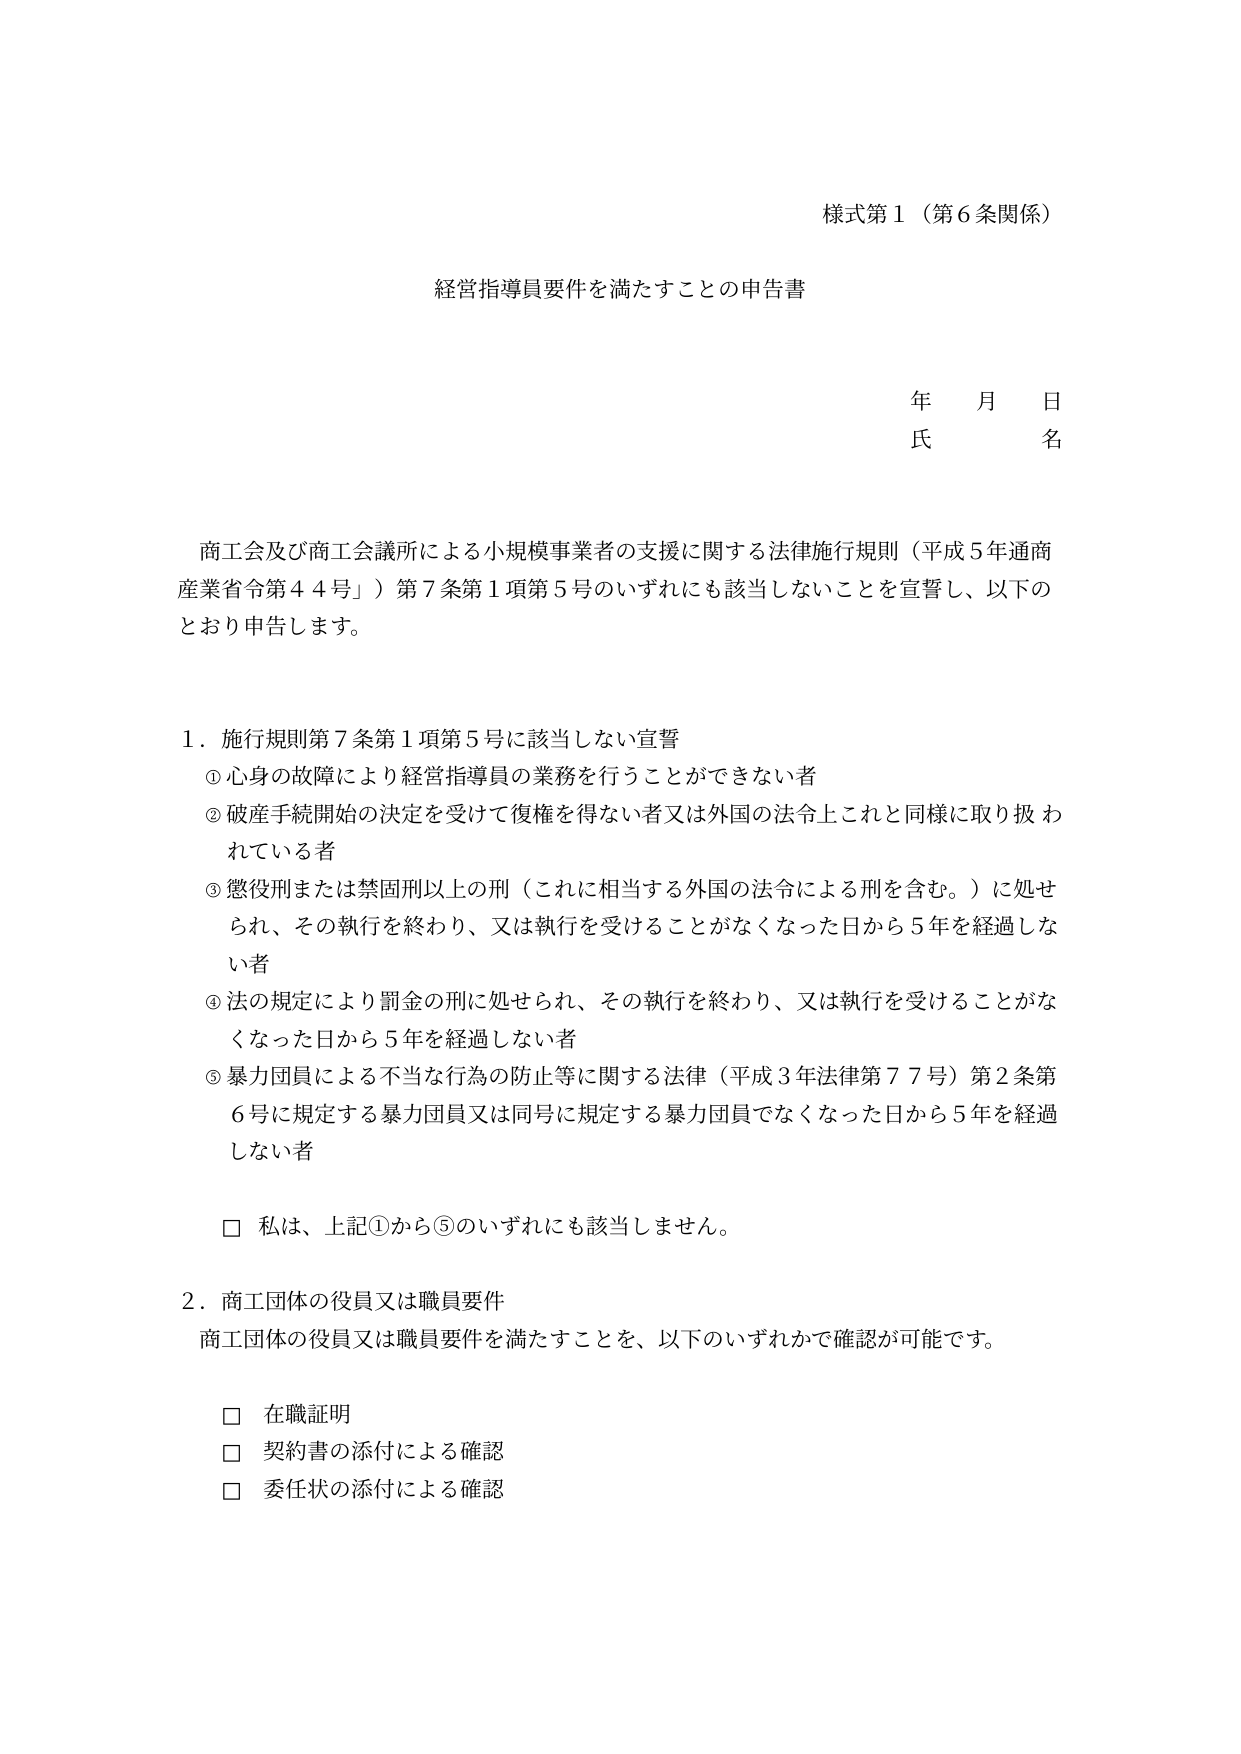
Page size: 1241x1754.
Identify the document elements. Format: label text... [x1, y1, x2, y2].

text □ 在職証明 [177, 1394, 1063, 1431]
text 年 月 日 [177, 381, 1063, 419]
text 様式第１（第６条関係） [177, 194, 1063, 231]
text ④法の規定により罰金の刑に処せられ、その執行を終わり、又は執行を受けることがなくなった日から５年を経過しない者 [205, 981, 1063, 1056]
text □ 委任状の添付による確認 [177, 1469, 1063, 1506]
text ⑤暴力団員による不当な行為の防止等に関する法律（平成３年法律第７７号）第２条第６号に規定する暴力団員又は同号に規定する暴力団員でなくなった日から５年を経過しない者 [205, 1056, 1063, 1169]
text 商工団体の役員又は職員要件を満たすことを、以下のいずれかで確認が可能です。 [177, 1319, 1063, 1356]
text 氏 名 [177, 419, 1063, 456]
list 私は、上記①から⑤のいずれにも該当しません。 [221, 1206, 1063, 1244]
text １．施行規則第７条第１項第５号に該当しない宣誓 [177, 719, 1063, 756]
text ①心身の故障により経営指導員の業務を行うことができない者 [205, 756, 1063, 794]
text □ 契約書の添付による確認 [177, 1431, 1063, 1469]
text ③懲役刑または禁固刑以上の刑（これに相当する外国の法令による刑を含む。）に処せられ、その執行を終わり、又は執行を受けることがなくなった日から５年を経過しない者 [205, 869, 1063, 981]
text ２．商工団体の役員又は職員要件 [177, 1281, 1063, 1319]
text ②破産手続開始の決定を受けて復権を得ない者又は外国の法令上これと同様に取り扱 われている者 [205, 794, 1063, 869]
text 経営指導員要件を満たすことの申告書 [177, 269, 1063, 306]
text 商工会及び商工会議所による小規模事業者の支援に関する法律施行規則（平成５年通商産業省令第４４号」）第７条第１項第５号のいずれにも該当しないことを宣誓し、以下のとおり申告します。 [177, 531, 1063, 644]
